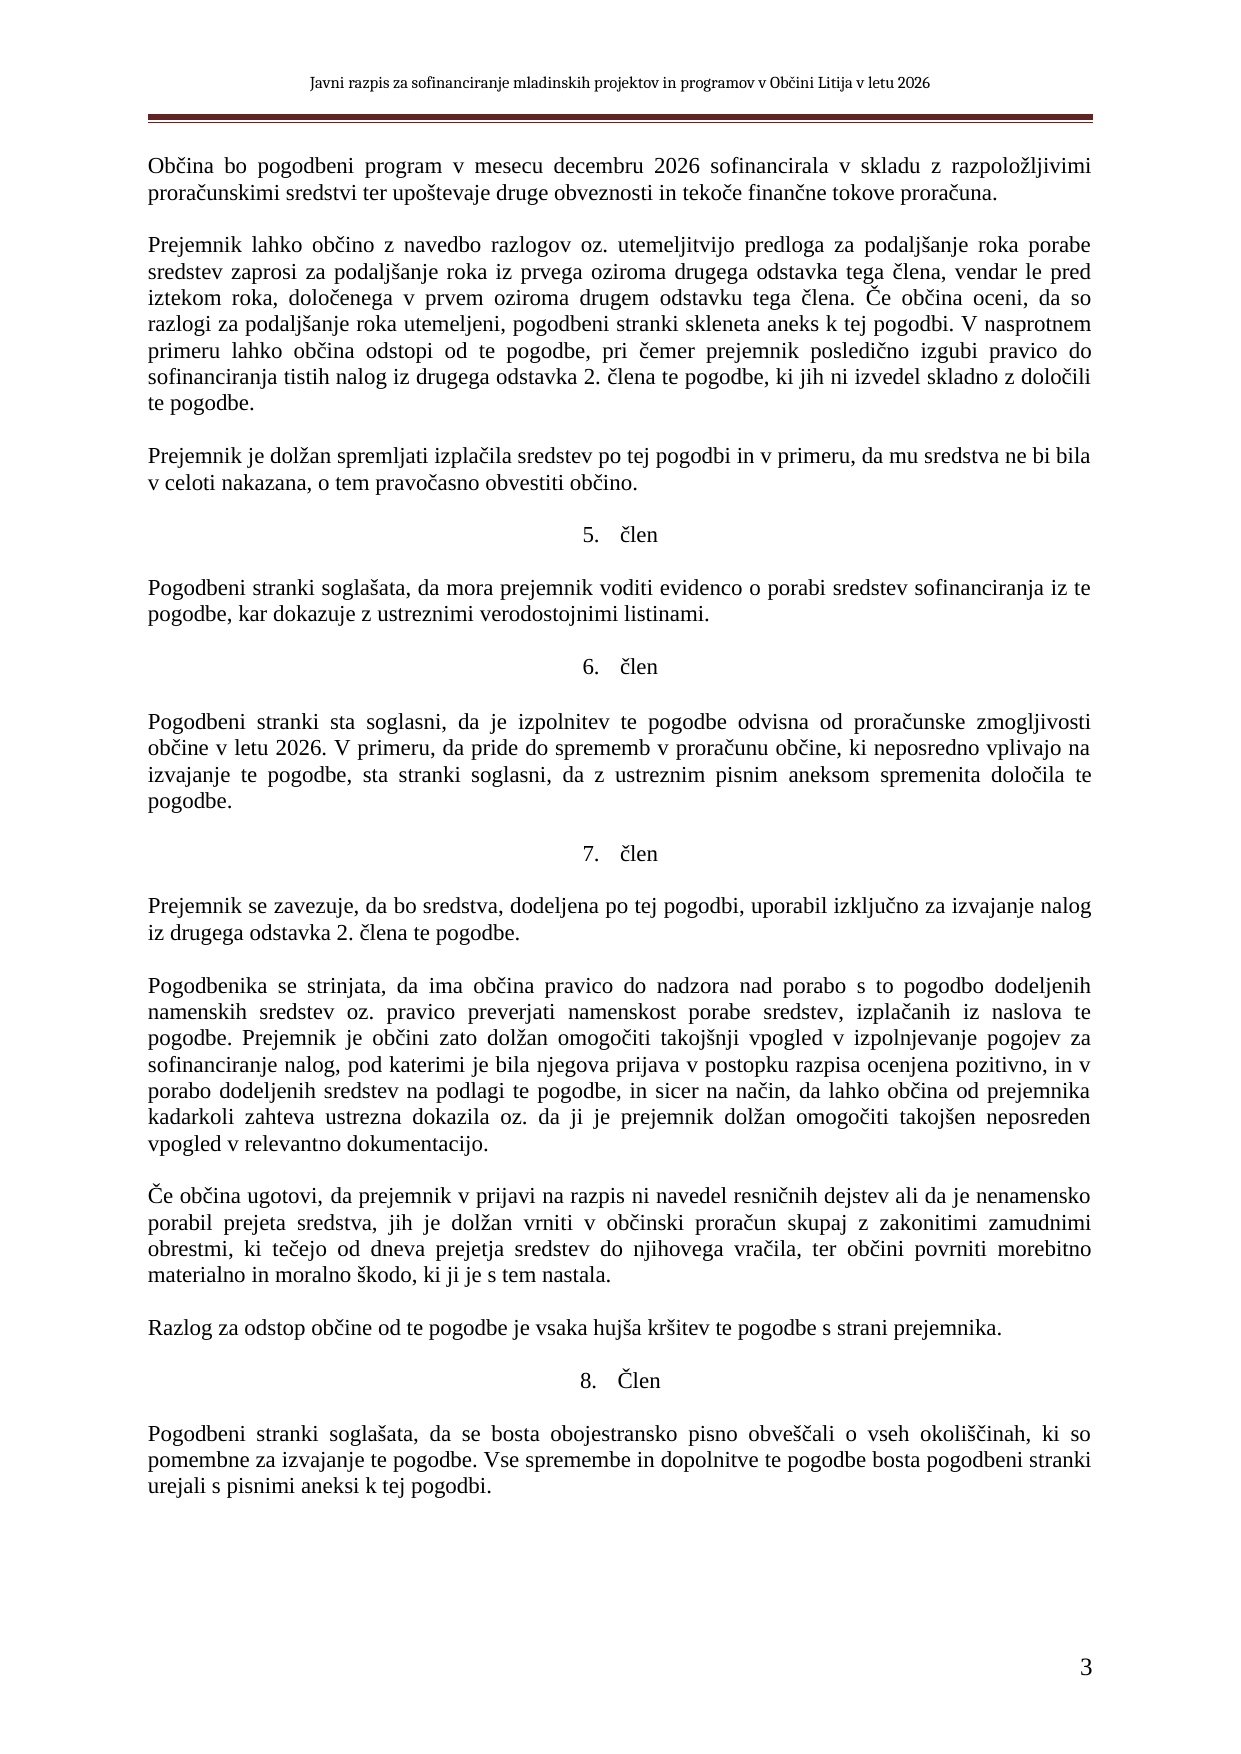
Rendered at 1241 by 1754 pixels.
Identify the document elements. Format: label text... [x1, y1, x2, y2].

text Prejemnik lahko občino z navedbo razlogov oz. utemeljitvijo predloga za podaljšanje roka porabe sredstev zaprosi za podaljšanje roka iz prvega oziroma drugega odstavka tega člena, vendar le pred iztekom roka, določenega v prvem oziroma drugem odstavku tega člena. Če občina oceni, da so razlogi za podaljšanje roka utemeljeni, pogodbeni stranki skleneta aneks k tej pogodbi. V nasprotnem primeru lahko občina odstopi od te pogodbe, pri čemer prejemnik posledično izgubi pravico do sofinanciranja tistih nalog iz drugega odstavka 2. člena te pogodbe, ki jih ni izvedel skladno z določili te pogodbe. [148, 231, 1093, 416]
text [148, 152, 1093, 205]
list člen [148, 521, 1093, 548]
text Pogodbeni stranki soglašata, da mora prejemnik voditi evidenco o porabi sredstev sofinanciranja iz te pogodbe, kar dokazuje z ustreznimi verodostojnimi listinami. [148, 574, 1093, 627]
text Prejemnik je dolžan spremljati izplačila sredstev po tej pogodbi in v primeru, da mu sredstva ne bi bila v celoti nakazana, o tem pravočasno obvestiti občino. [148, 442, 1093, 495]
text Če občina ugotovi, da prejemnik v prijavi na razpis ni navedel resničnih dejstev ali da je nenamensko porabil prejeta sredstva, jih je dolžan vrniti v občinski proračun skupaj z zakonitimi zamudnimi obrestmi, ki tečejo od dneva prejetja sredstev do njihovega vračila, ter občini povrniti morebitno materialno in moralno škodo, ki ji je s tem nastala. [148, 1182, 1093, 1288]
list Člen [148, 1367, 1093, 1393]
text Pogodbeni stranki sta soglasni, da je izpolnitev te pogodbe odvisna od proračunske zmogljivosti občine v letu 2026. V primeru, da pride do sprememb v proračunu občine, ki neposredno vplivajo na izvajanje te pogodbe, sta stranki soglasni, da z ustreznim pisnim aneksom spremenita določila te pogodbe. [148, 708, 1093, 813]
text Razlog za odstop občine od te pogodbe je vsaka hujša kršitev te pogodbe s strani prejemnika. [148, 1314, 1093, 1341]
list člen [148, 840, 1093, 866]
text Pogodbenika se strinjata, da ima občina pravico do nadzora nad porabo s to pogodbo dodeljenih namenskih sredstev oz. pravico preverjati namenskost porabe sredstev, izplačanih iz naslova te pogodbe. Prejemnik je občini zato dolžan omogočiti takojšnji vpogled v izpolnjevanje pogojev za sofinanciranje nalog, pod katerimi je bila njegova prijava v postopku razpisa ocenjena pozitivno, in v porabo dodeljenih sredstev na podlagi te pogodbe, in sicer na način, da lahko občina od prejemnika kadarkoli zahteva ustrezna dokazila oz. da ji je prejemnik dolžan omogočiti takojšen neposreden vpogled v relevantno dokumentacijo. [148, 972, 1093, 1156]
text Pogodbeni stranki soglašata, da se bosta obojestransko pisno obveščali o vseh okoliščinah, ki so pomembne za izvajanje te pogodbe. Vse spremembe in dopolnitve te pogodbe bosta pogodbeni stranki urejali s pisnimi aneksi k tej pogodbi. [148, 1420, 1093, 1499]
text Prejemnik se zavezuje, da bo sredstva, dodeljena po tej pogodbi, uporabil izključno za izvajanje nalog iz drugega odstavka 2. člena te pogodbe. [148, 893, 1093, 945]
list člen [148, 653, 1093, 679]
